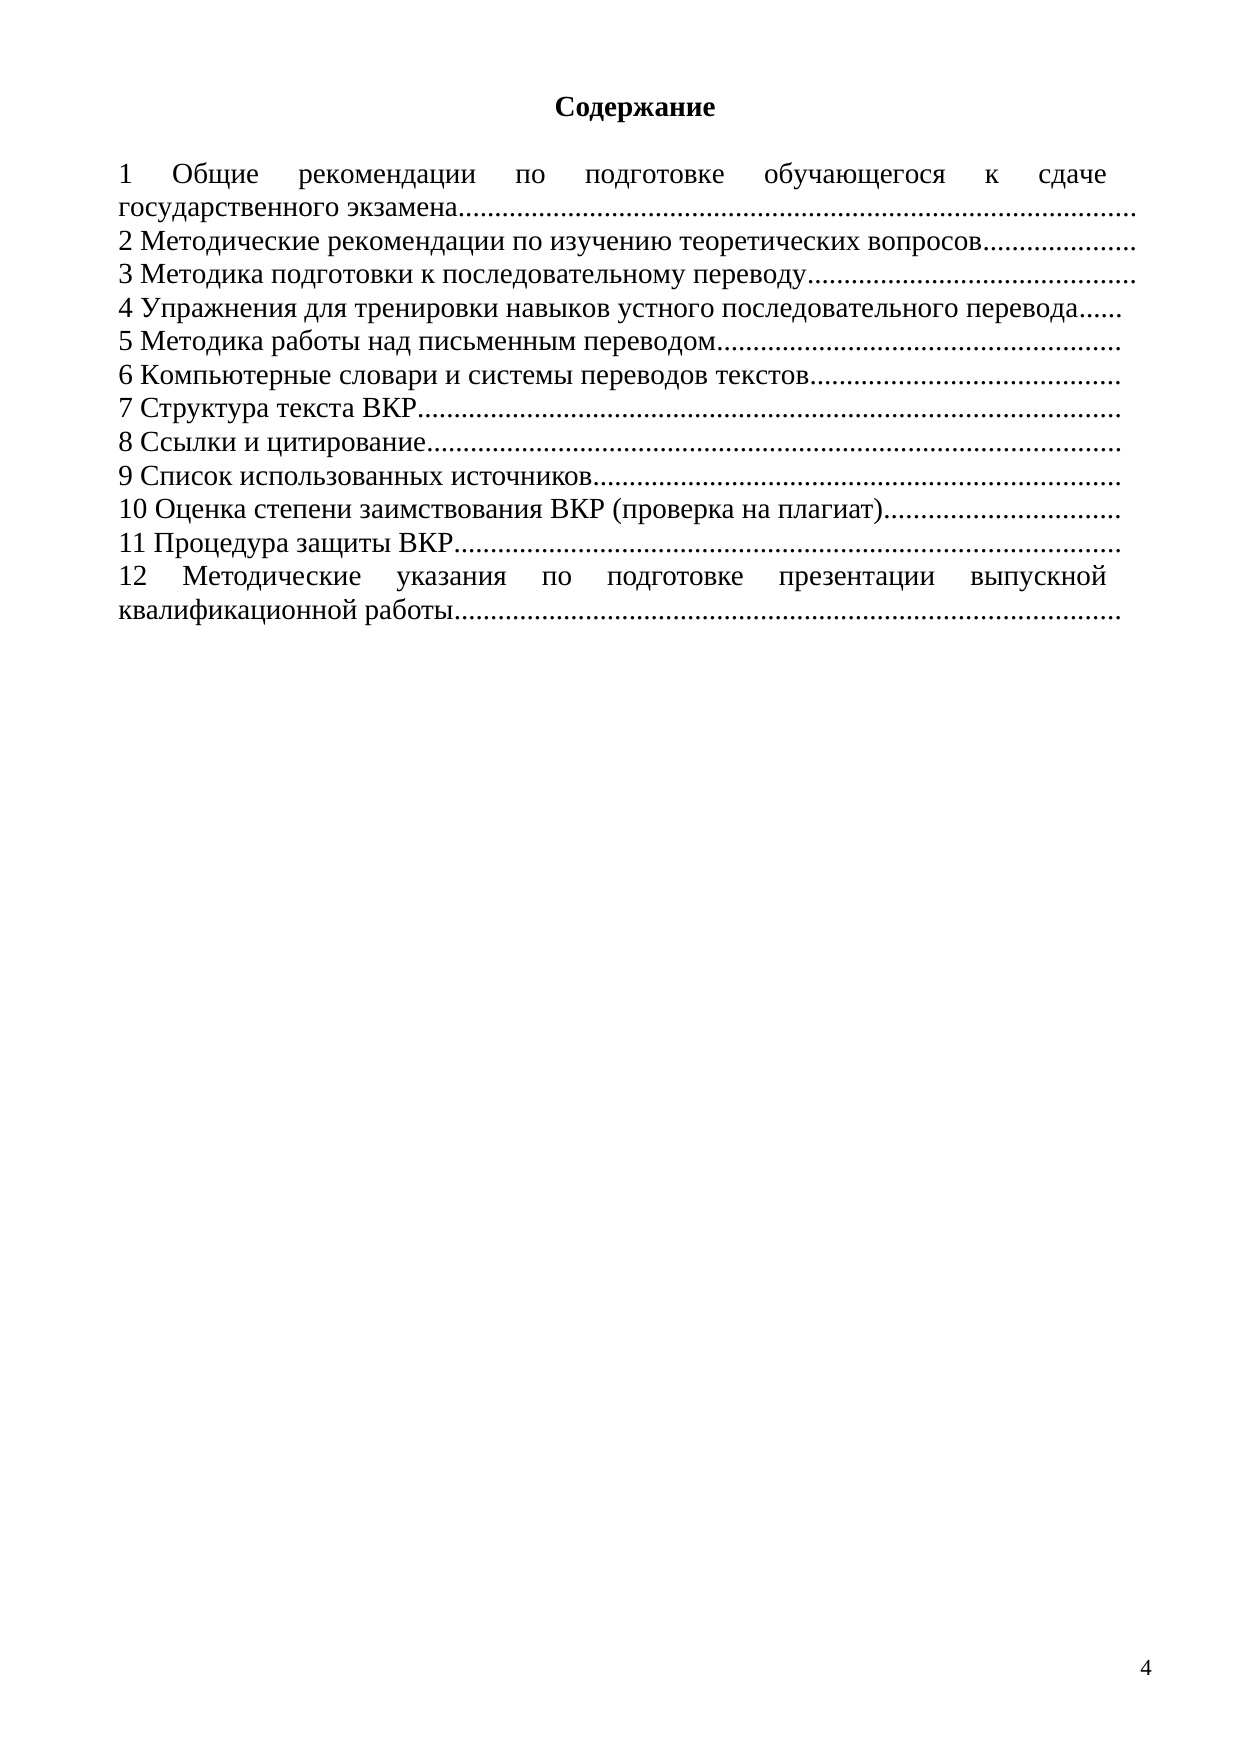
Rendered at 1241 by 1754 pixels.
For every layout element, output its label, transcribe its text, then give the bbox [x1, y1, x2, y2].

subtitle Содержание [118, 89, 1152, 122]
